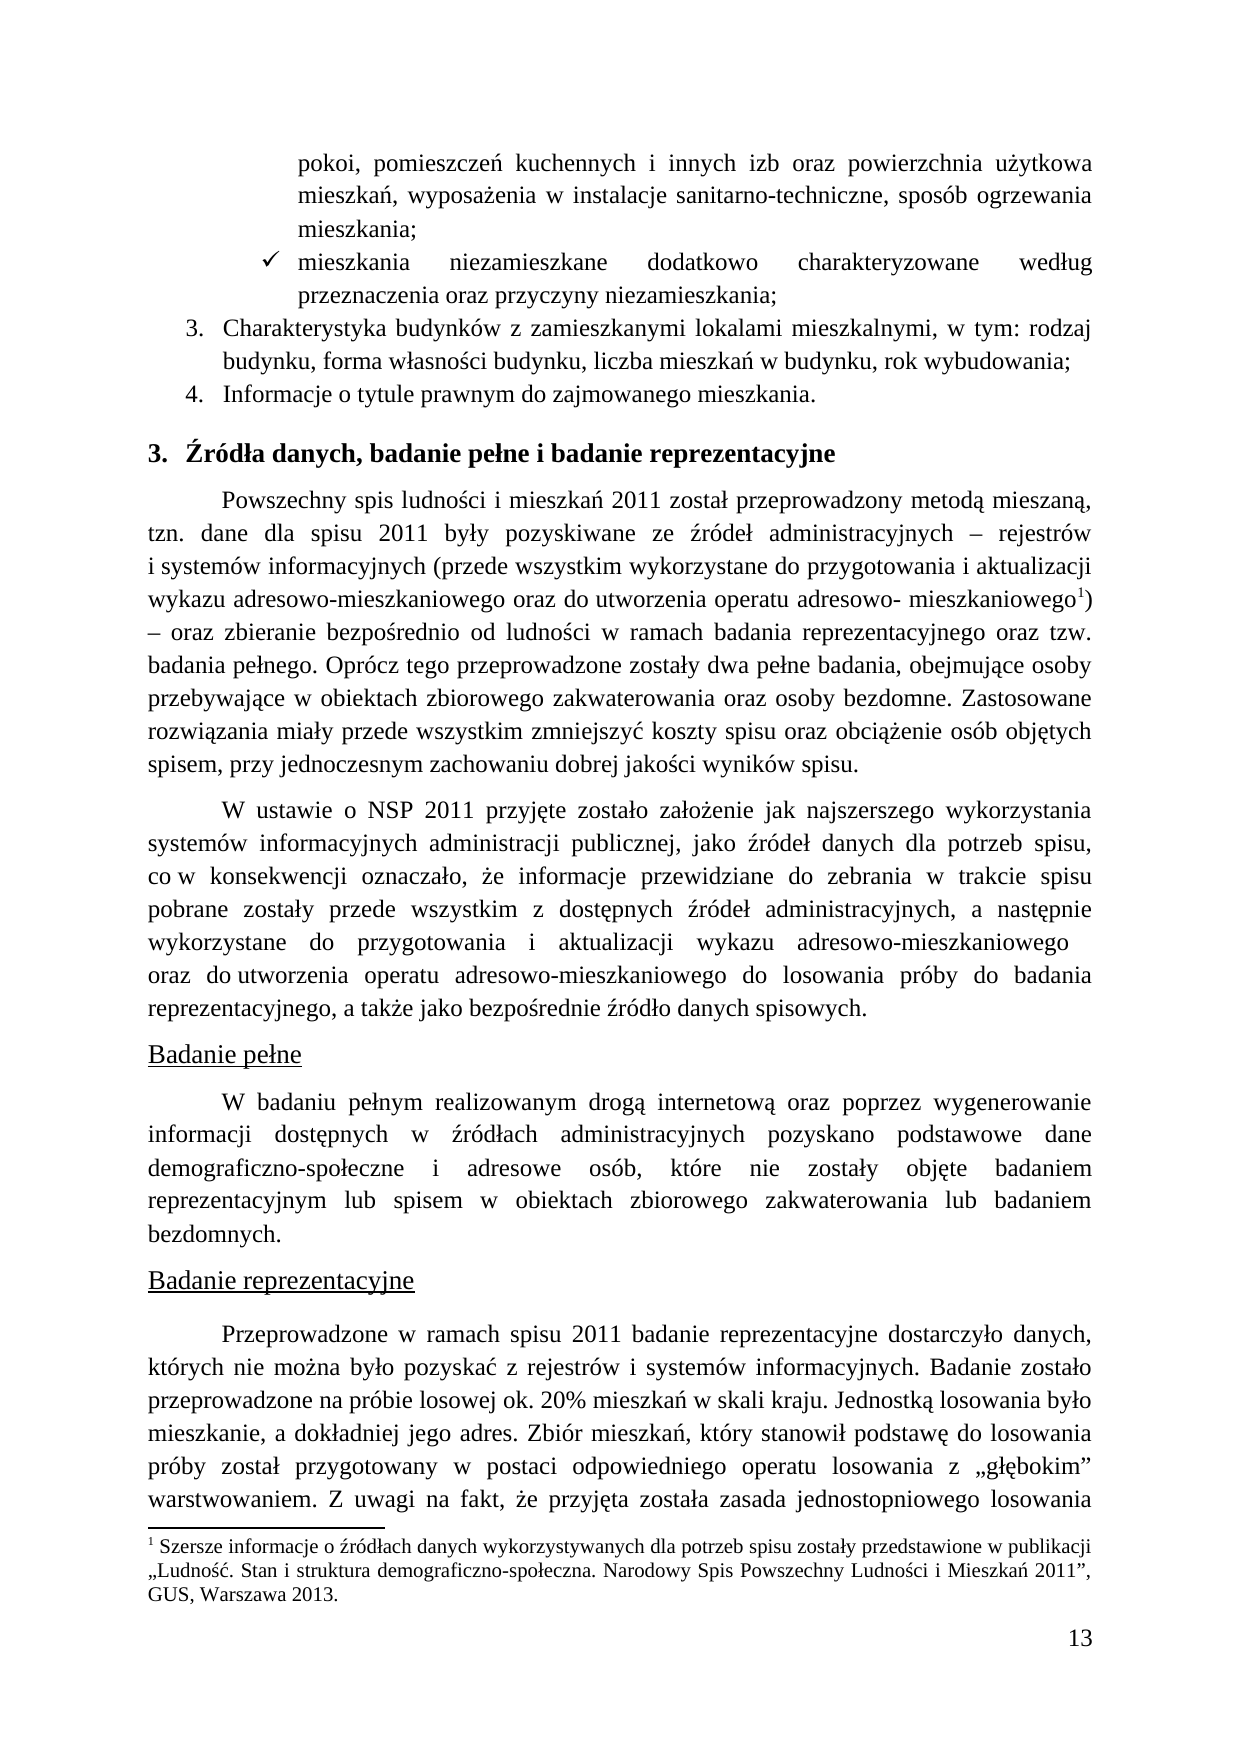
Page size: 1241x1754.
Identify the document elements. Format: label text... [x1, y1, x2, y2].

list Charakterystyka budynków z zamieszkanymi lokalami mieszkalnymi, w tym: rodzaj budynku, forma własności budynku, liczba mieszkań w budynku, rok wybudowania; [185, 313, 1093, 374]
text 3. Źródła danych, badanie pełne i badanie reprezentacyjne [148, 437, 1093, 468]
text W ustawie o NSP 2011 przyjęte zostało założenie jak najszerszego wykorzystania systemów informacyjnych administracji publicznej, jako źródeł danych dla potrzeb spisu, co w konsekwencji oznaczało, że informacje przewidziane do zebrania w trakcie spisu pobrane zostały przede wszystkim z dostępnych źródeł administracyjnych, a następnie wykorzystane do przygotowania i aktualizacji wykazu adresowo-mieszkaniowego oraz do utworzenia operatu adresowo-mieszkaniowego do losowania próby do badania reprezentacyjnego, a także jako bezpośrednie źródło danych spisowych. [148, 795, 1093, 1022]
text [148, 1319, 1093, 1512]
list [260, 148, 1093, 242]
text Powszechny spis ludności i mieszkań 2011 został przeprowadzony metodą mieszaną, tzn. dane dla spisu 2011 były pozyskiwane ze źródeł administracyjnych – rejestrów i systemów informacyjnych (przede wszystkim wykorzystane do przygotowania i aktualizacji wykazu adresowo-mieszkaniowego oraz do utworzenia operatu adresowo- mieszkaniowego) – oraz zbieranie bezpośrednio od ludności w ramach badania reprezentacyjnego oraz tzw. badania pełnego. Oprócz tego przeprowadzone zostały dwa pełne badania, obejmujące osoby przebywające w obiektach zbiorowego zakwaterowania oraz osoby bezdomne. Zastosowane rozwiązania miały przede wszystkim zmniejszyć koszty spisu oraz obciążenie osób objętych spisem, przy jednoczesnym zachowaniu dobrej jakości wyników spisu. [148, 485, 1093, 778]
text Badanie pełne [148, 1038, 1093, 1069]
text W badaniu pełnym realizowanym drogą internetową oraz poprzez wygenerowanie informacji dostępnych w źródłach administracyjnych pozyskano podstawowe dane demograficzno-społeczne i adresowe osób, które nie zostały objęte badaniem reprezentacyjnym lub spisem w obiektach zbiorowego zakwaterowania lub badaniem bezdomnych. [148, 1087, 1093, 1247]
list mieszkania niezamieszkane dodatkowo charakteryzowane według przeznaczenia oraz przyczyny niezamieszkania; [260, 247, 1093, 308]
list Informacje o tytule prawnym do zajmowanego mieszkania. [185, 379, 1093, 407]
text Badanie reprezentacyjne [148, 1264, 1093, 1295]
